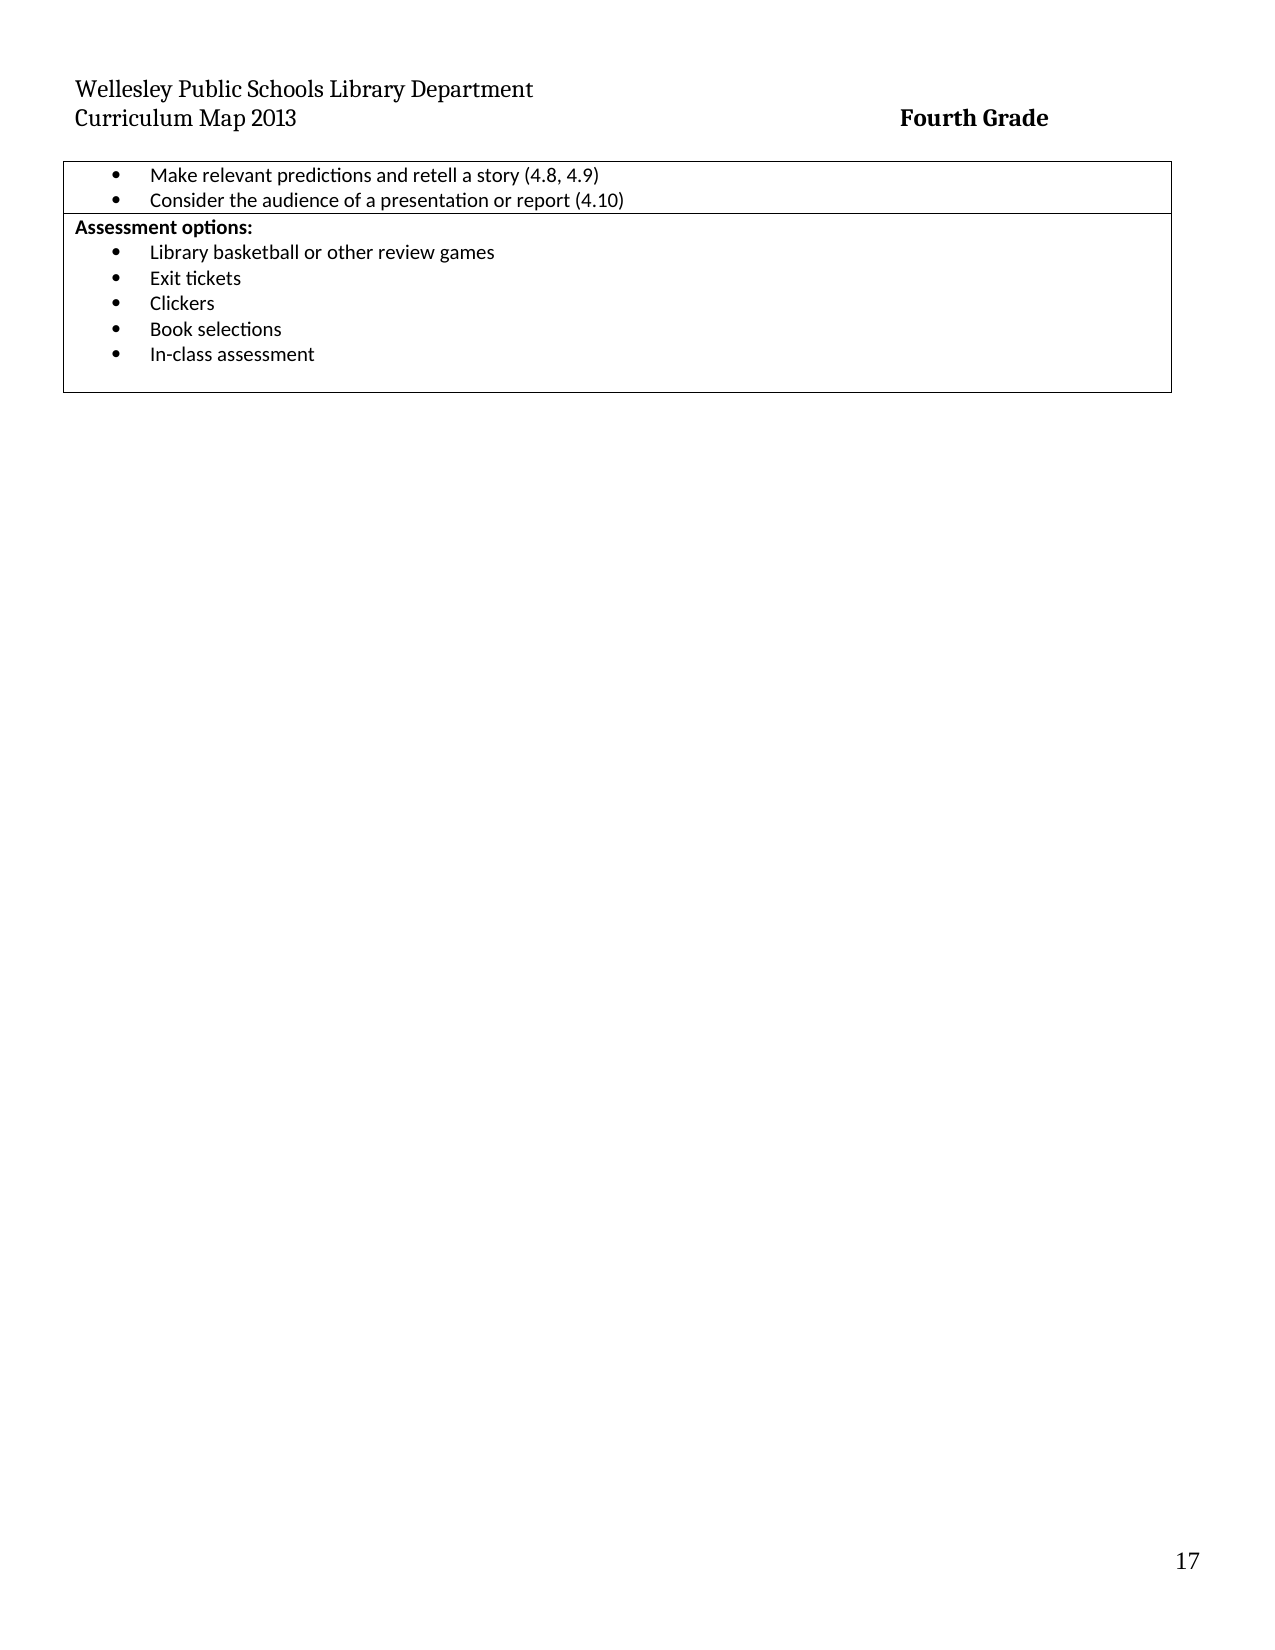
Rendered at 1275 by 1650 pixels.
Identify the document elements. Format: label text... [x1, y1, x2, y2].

table_cell Assessment options: Library basketball or other review games Exit tickets Clickers Book selections In-class assessment [64, 214, 1171, 392]
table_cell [64, 162, 1171, 213]
